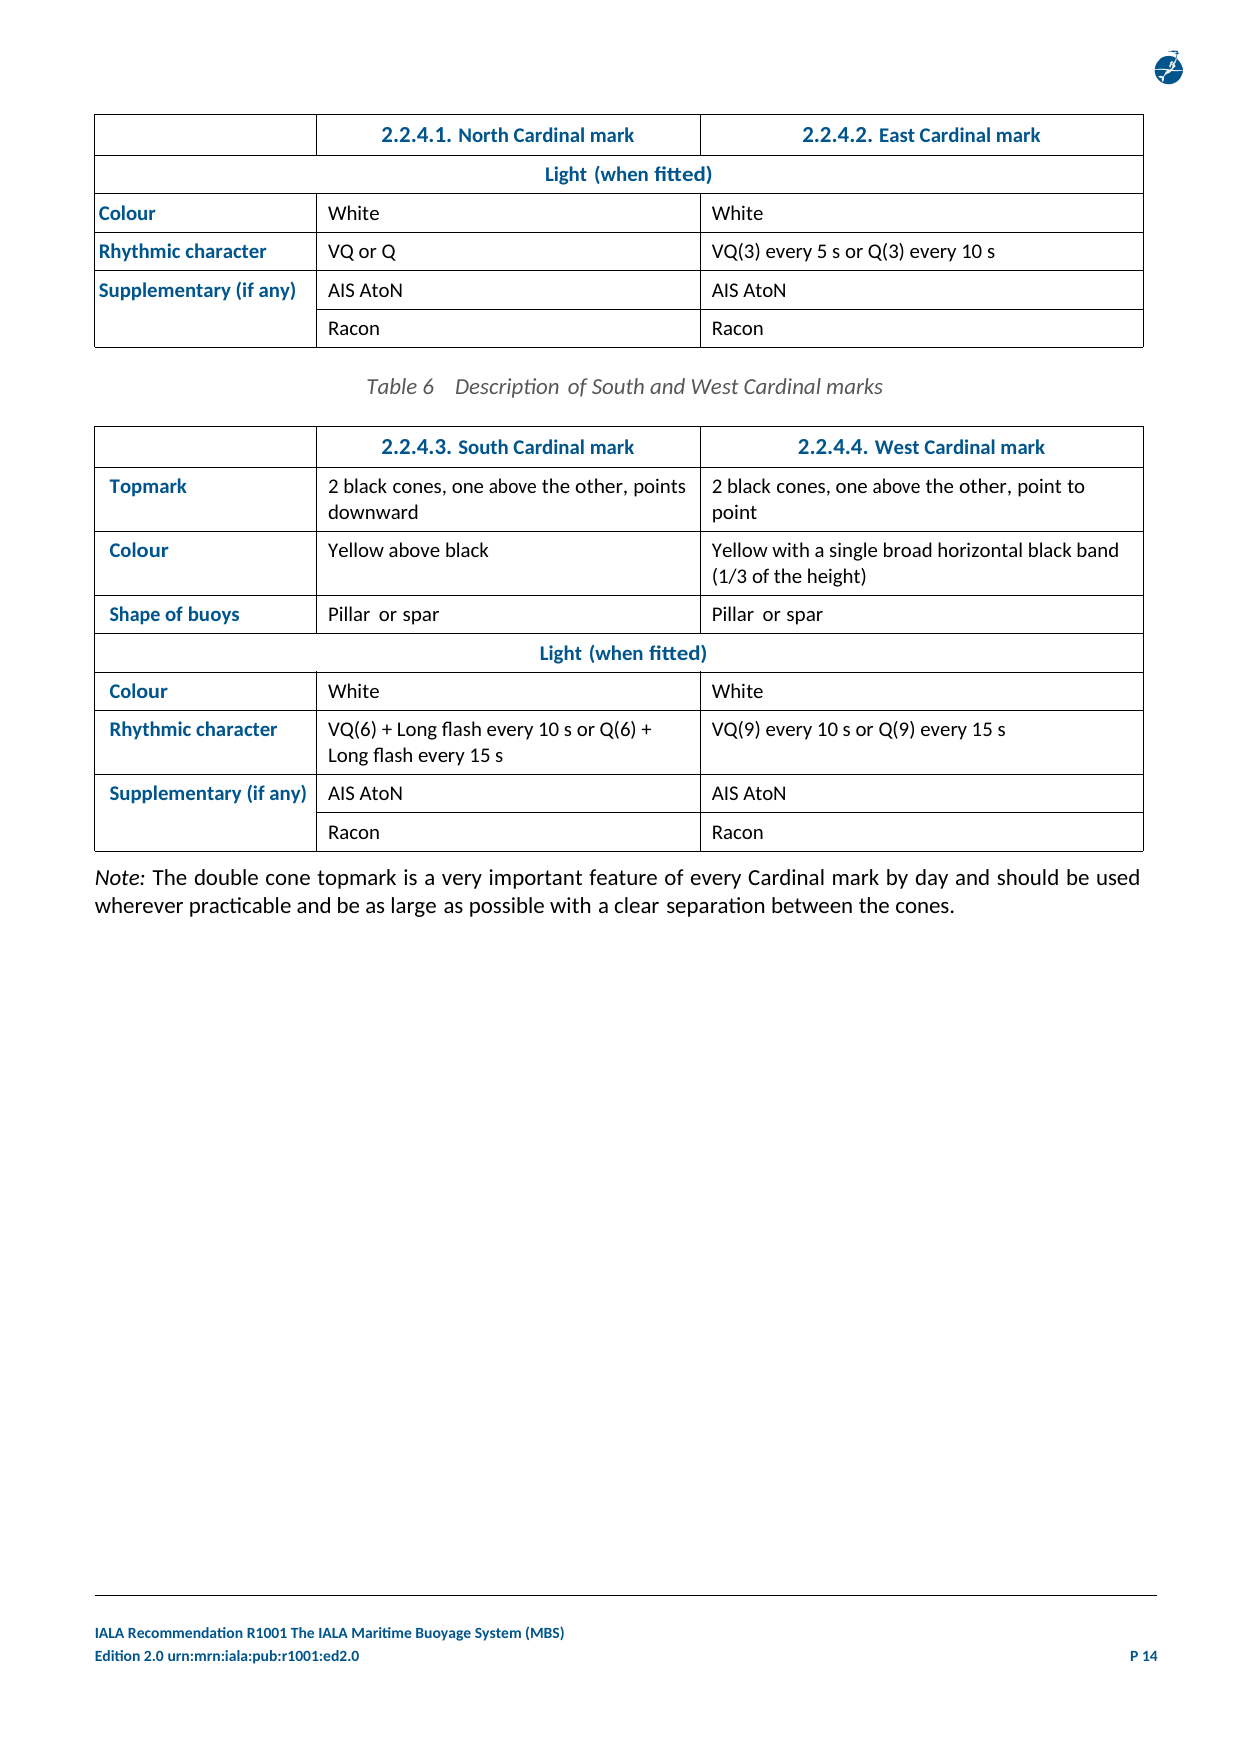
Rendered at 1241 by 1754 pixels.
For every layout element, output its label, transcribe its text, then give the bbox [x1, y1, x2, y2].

table_cell Colour [95, 194, 316, 232]
table_cell White [701, 194, 1143, 232]
table_cell Pillar or spar [317, 596, 700, 633]
picture [1123, 0, 1241, 119]
table_cell AIS AtoN [701, 775, 1143, 812]
text Description of South and West Cardinal marks [94, 372, 1157, 401]
table_cell Rhythmic character [95, 711, 316, 774]
table_cell Racon [701, 310, 1143, 347]
table_cell Shape of buoys [95, 596, 316, 633]
table_header [95, 427, 316, 467]
table_cell Colour [95, 673, 316, 710]
table_cell White [317, 673, 700, 710]
table_cell VQ or Q [317, 233, 700, 270]
table_cell White [701, 673, 1143, 710]
table_cell Supplementary (if any) [95, 271, 316, 347]
table_cell Yellow with a single broad horizontal black band (1/3 of the height) [701, 532, 1143, 594]
table_cell Light (when fitted) [95, 156, 1143, 193]
table_cell Colour [95, 532, 316, 594]
table_cell Racon [317, 310, 700, 347]
table_cell Rhythmic character [95, 233, 316, 270]
table_cell VQ(6) + Long flash every 10 s or Q(6) + Long flash every 15 s [317, 711, 700, 774]
table_cell 2 black cones, one above the other, point to point [701, 468, 1143, 531]
table_header South Cardinal mark [317, 427, 700, 467]
table_cell VQ(9) every 10 s or Q(9) every 15 s [701, 711, 1143, 774]
table_cell Light (when fitted) [95, 634, 1143, 671]
table_cell Topmark [95, 468, 316, 531]
table_cell AIS AtoN [701, 271, 1143, 308]
table_header North Cardinal mark [317, 115, 700, 155]
table_cell Yellow above black [317, 532, 700, 594]
table_cell AIS AtoN [317, 775, 700, 812]
table_header [95, 115, 316, 155]
table_cell VQ(3) every 5 s or Q(3) every 10 s [701, 233, 1143, 270]
text Note: The double cone topmark is a very important feature of every Cardinal mark by day and should be used wherever practicable and be as large as possible with a clear separation between the cones. [94, 863, 1143, 919]
table_cell Racon [317, 813, 700, 851]
table_cell Supplementary (if any) [95, 775, 316, 851]
table_header West Cardinal mark [701, 427, 1143, 467]
table_header East Cardinal mark [701, 115, 1143, 155]
table_cell 2 black cones, one above the other, points downward [317, 468, 700, 531]
table_cell Pillar or spar [701, 596, 1143, 633]
table_cell White [317, 194, 700, 232]
table_cell Racon [701, 813, 1143, 851]
table_cell AIS AtoN [317, 271, 700, 308]
